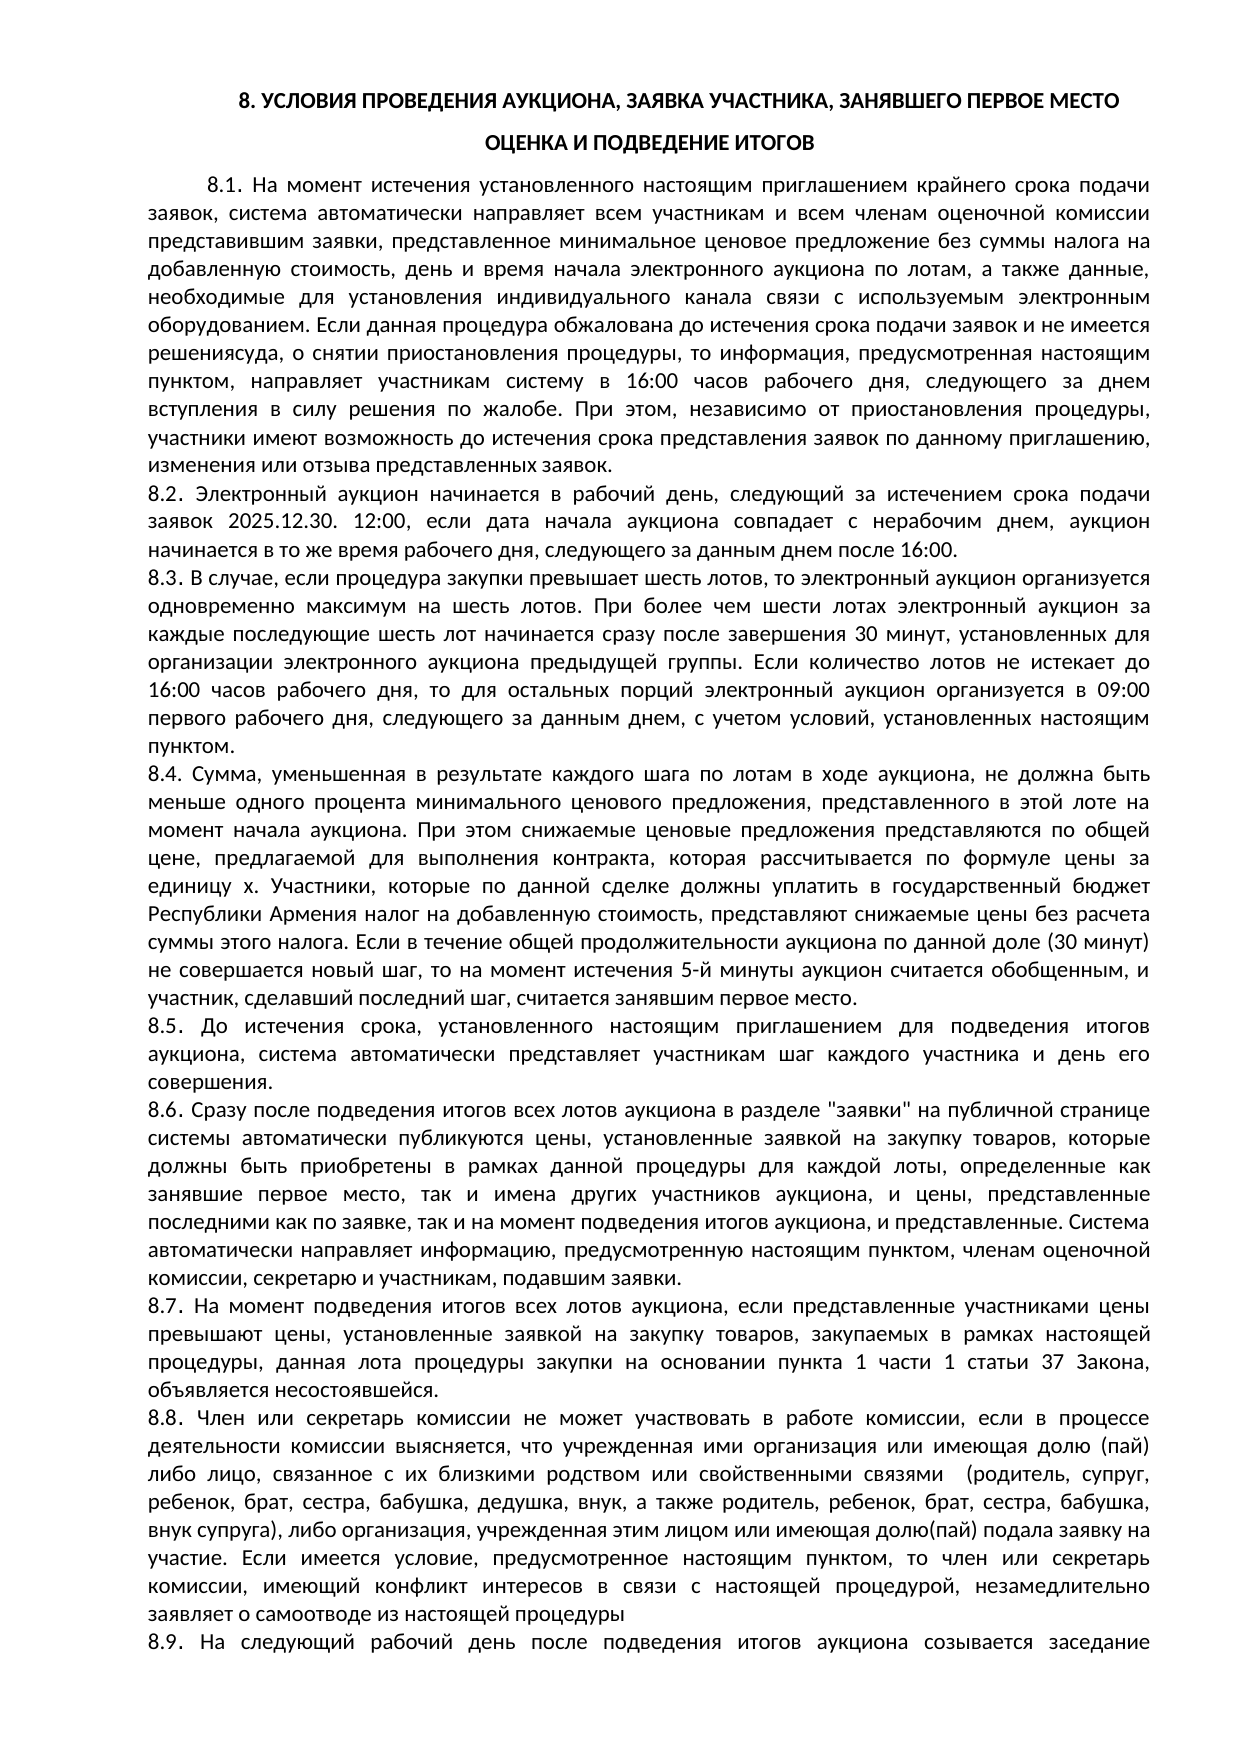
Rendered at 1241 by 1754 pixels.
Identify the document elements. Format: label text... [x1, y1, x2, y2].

text 8.5․ До истечения срока, установленного настоящим приглашением для подведения итогов аукциона, система автоматически представляет участникам шаг каждого участника и день его совершения. [148, 1011, 1152, 1095]
text 8.3․ В случае, если процедура закупки превышает шесть лотов, то электронный аукцион организуется одновременно максимум на шесть лотов. При более чем шести лотах электронный аукцион за каждые последующие шесть лот начинается сразу после завершения 30 минут, установленных для организации электронного аукциона предыдущей группы. Если количество лотов не истекает до 16:00 часов рабочего дня, то для остальных порций электронный аукцион организуется в 09:00 первого рабочего дня, следующего за данным днем, с учетом условий, установленных настоящим пунктом. [148, 563, 1152, 759]
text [148, 1627, 1152, 1656]
text 8.8․ Член или секретарь комиссии не может участвовать в работе комиссии, если в процессе деятельности комиссии выясняется, что учрежденная ими организация или имеющая долю (пай) либо лицо, связанное с их близкими родством или свойственными связями (родитель, супруг, ребенок, брат, сестра, бабушка, дедушка, внук, а также родитель, ребенок, брат, сестра, бабушка, внук супруга), либо организация, учрежденная этим лицом или имеющая долю(пай) подала заявку на участие. Если имеется условие, предусмотренное настоящим пунктом, то член или секретарь комиссии, имеющий конфликт интересов в связи с настоящей процедурой, незамедлительно заявляет о самоотводе из настоящей процедуры [148, 1403, 1152, 1627]
text 8. УСЛОВИЯ ПРОВЕДЕНИЯ АУКЦИОНА, ЗАЯВКА УЧАСТНИКА, ЗАНЯВШЕГО ПЕРВОЕ МЕСТО ОЦЕНКА И ПОДВЕДЕНИЕ ИТОГОВ [148, 86, 1152, 156]
text 8.2․ Электронный аукцион начинается в рабочий день, следующий за истечением срока подачи заявок 2025.12.30. 12:00 , если дата начала аукциона совпадает с нерабочим днем, аукцион начинается в то же время рабочего дня, следующего за данным днем после 16:00. [148, 479, 1152, 563]
text 8.1․ На момент истечения установленного настоящим приглашением крайнего срока подачи заявок, система автоматически направляет всем участникам и всем членам оценочной комиссии представившим заявки, представленное минимальное ценовое предложение без суммы налога на добавленную стоимость, день и время начала электронного аукциона по лотам, а также данные, необходимые для установления индивидуального канала связи с используемым электронным оборудованием. Если данная процедура обжалована до истечения срока подачи заявок и не имеется решениясуда, о снятии приостановления процедуры, то информация, предусмотренная настоящим пунктом, направляет участникам систему в 16:00 часов рабочего дня, следующего за днем вступления в силу решения по жалобе. При этом, независимо от приостановления процедуры, участники имеют возможность до истечения срока представления заявок по данному приглашению, изменения или отзыва представленных заявок. [148, 170, 1152, 479]
text 8.6․ Сразу после подведения итогов всех лотов аукциона в разделе "заявки" на публичной странице системы автоматически публикуются цены, установленные заявкой на закупку товаров, которые должны быть приобретены в рамках данной процедуры для каждой лоты, определенные как занявшие первое место, так и имена других участников аукциона, и цены, представленные последними как по заявке, так и на момент подведения итогов аукциона, и представленные. Система автоматически направляет информацию, предусмотренную настоящим пунктом, членам оценочной комиссии, секретарю и участникам, подавшим заявки. [148, 1095, 1152, 1291]
text 8.4. Сумма, уменьшенная в результате каждого шага по лотам в ходе аукциона, не должна быть меньше одного процента минимального ценового предложения, представленного в этой лоте на момент начала аукциона. При этом снижаемые ценовые предложения представляются по общей цене, предлагаемой для выполнения контракта, которая рассчитывается по формуле цены за единицу x. Участники, которые по данной сделке должны уплатить в государственный бюджет Республики Армения налог на добавленную стоимость, представляют снижаемые цены без расчета суммы этого налога. Если в течение общей продолжительности аукциона по данной доле (30 минут) не совершается новый шаг, то на момент истечения 5-й минуты аукцион считается обобщенным, и участник, сделавший последний шаг, считается занявшим первое место. [148, 759, 1152, 1011]
text 8.7․ На момент подведения итогов всех лотов аукциона, если представленные участниками цены превышают цены, установленные заявкой на закупку товаров, закупаемых в рамках настоящей процедуры, данная лота процедуры закупки на основании пункта 1 части 1 статьи 37 Закона, объявляется несостоявшейся. [148, 1291, 1152, 1403]
